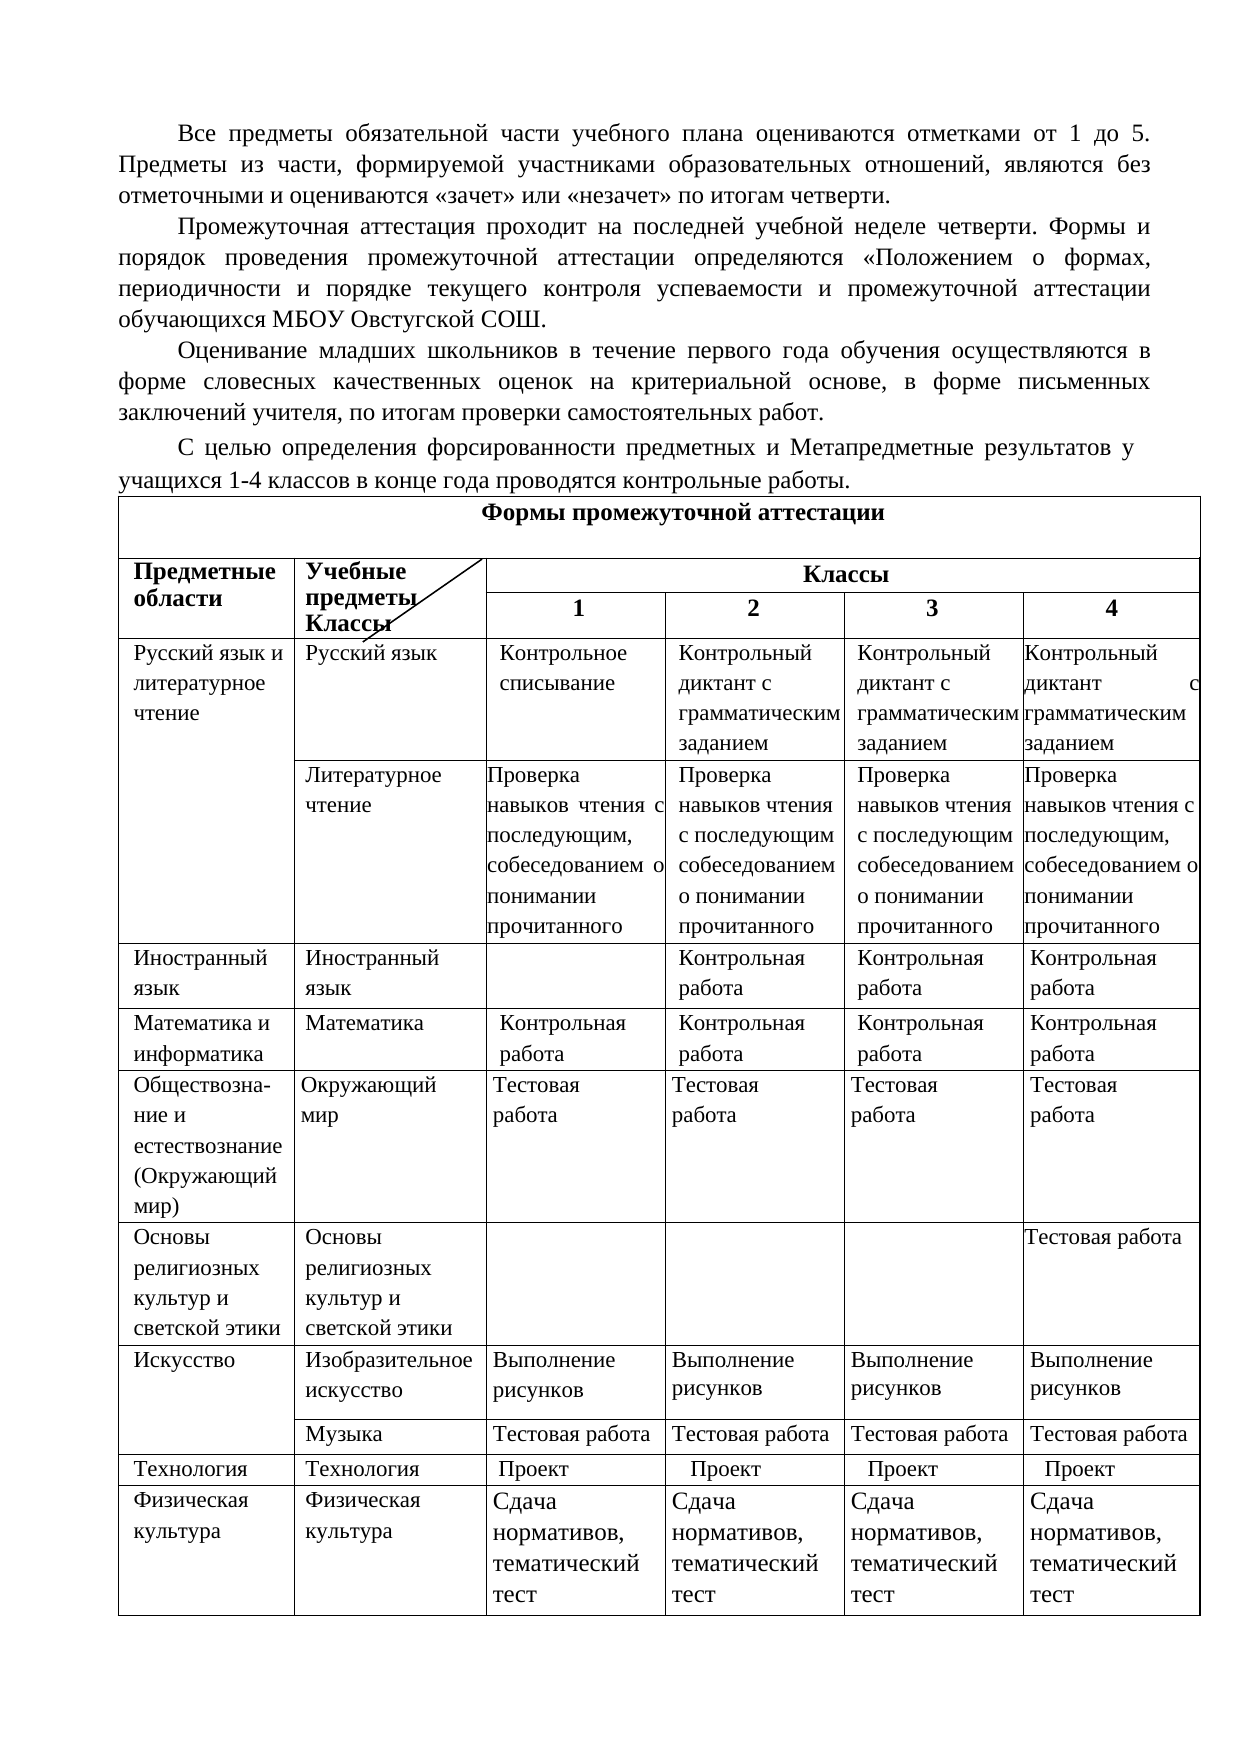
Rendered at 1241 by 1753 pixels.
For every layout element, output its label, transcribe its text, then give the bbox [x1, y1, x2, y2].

table_cell Контрольная работа [845, 944, 1023, 1008]
table_cell Контрольный диктант с грамматическим заданием [845, 639, 1023, 760]
table_cell 3 [845, 593, 1023, 638]
table_cell [487, 1223, 665, 1344]
table_cell Контрольный диктант с грамматическим заданием [1024, 639, 1199, 760]
table_cell Проверка навыков чтения с последующим, собеседованием о понимании прочитанного [1024, 761, 1199, 943]
table_cell Музыка [295, 1420, 486, 1454]
text Оценивание младших школьников в течение первого года обучения осуществляются в форме словесных качественных оценок на критериальной основе, в форме письменных заключений учителя, по итогам проверки самостоятельных работ. [118, 335, 1152, 426]
table_cell Выполнение рисунков [666, 1346, 844, 1419]
table_cell Математика и информатика [119, 1009, 294, 1070]
table_cell Сдача нормативов, тематический тест [845, 1486, 1023, 1615]
table_cell Проект [666, 1455, 844, 1485]
table_cell [845, 1223, 1023, 1344]
table_cell Тестовая работа [666, 1071, 844, 1222]
table_cell Основы религиозных культур и светской этики [119, 1223, 294, 1344]
table_cell Физическая культура [295, 1486, 486, 1615]
table_cell 2 [666, 593, 844, 638]
table_cell Русский язык [295, 639, 486, 760]
table_cell Проверка навыков чтения с последующим, собеседованием о понимании прочитанного [487, 761, 665, 943]
table_cell Контрольное списывание [487, 639, 665, 760]
table_cell Технология [295, 1455, 486, 1485]
table_cell Технология [119, 1455, 294, 1485]
table_cell Сдача нормативов, тематический тест [487, 1486, 665, 1615]
table_cell Иностранный язык [119, 944, 294, 1008]
table_cell Проект [1024, 1455, 1199, 1485]
table_cell Физическая культура [119, 1486, 294, 1615]
table_cell Тестовая работа [1024, 1420, 1199, 1454]
table_cell Проект [487, 1455, 665, 1485]
table_cell Контрольный диктант с грамматическим заданием [666, 639, 844, 760]
table_cell Контрольная работа [845, 1009, 1023, 1070]
table_cell Тестовая работа [845, 1071, 1023, 1222]
table_cell [666, 1223, 844, 1344]
table_cell Контрольная работа [666, 1009, 844, 1070]
table_cell Предметные области [119, 559, 294, 638]
table_cell Искусство [119, 1346, 294, 1454]
table_cell Окружающий мир [295, 1071, 486, 1222]
table_cell Тестовая работа [487, 1420, 665, 1454]
table_cell Изобразительное искусство [295, 1346, 486, 1419]
table_cell Контрольная работа [666, 944, 844, 1008]
table_cell Контрольная работа [487, 1009, 665, 1070]
table_cell Выполнение рисунков [487, 1346, 665, 1419]
table_cell 4 [1024, 593, 1199, 638]
table_cell [487, 944, 665, 1008]
table_cell Классы [487, 559, 1199, 592]
table_cell Выполнение рисунков [1024, 1346, 1199, 1419]
table_cell Контрольная работа [1024, 1009, 1199, 1070]
table_cell Русский язык и литературное чтение [119, 639, 294, 943]
text Все предметы обязательной части учебного плана оцениваются отметками от 1 до 5. Предметы из части, формируемой участниками образовательных отношений, являются без отметочными и оцениваются «зачет» или «незачет» по итогам четверти. [118, 118, 1152, 209]
table_cell Основы религиозных культур и светской этики [295, 1223, 486, 1344]
table_cell 1 [487, 593, 665, 638]
table_cell Выполнение рисунков [845, 1346, 1023, 1419]
text Промежуточная аттестация проходит на последней учебной неделе четверти. Формы и порядок проведения промежуточной аттестации определяются «Положением о формах, периодичности и порядке текущего контроля успеваемости и промежуточной аттестации обучающихся МБОУ Овстугской СОШ. [118, 211, 1152, 333]
table_cell Сдача нормативов, тематический тест [666, 1486, 844, 1615]
table_cell Проверка навыков чтения с последующим собеседованием о понимании прочитанного [666, 761, 844, 943]
table_cell Тестовая работа [845, 1420, 1023, 1454]
table_cell Тестовая работа [1024, 1223, 1199, 1344]
table_cell Обществозна- ние и естествознание (Окружающий мир) [119, 1071, 294, 1222]
table_header Формы промежуточной аттестации [119, 497, 1200, 558]
table_cell Контрольная работа [1024, 944, 1199, 1008]
table_cell Тестовая работа [666, 1420, 844, 1454]
table_cell Математика [295, 1009, 486, 1070]
table_cell Литературное чтение [295, 761, 486, 943]
table_cell Сдача нормативов, тематический тест [1024, 1486, 1199, 1615]
table_cell Учебные предметы Классы [372, 559, 486, 638]
table_cell Проект [845, 1455, 1023, 1485]
table_cell Тестовая работа [1024, 1071, 1199, 1222]
table_cell Иностранный язык [295, 944, 486, 1008]
table_cell Проверка навыков чтения с последующим собеседованием о понимании прочитанного [845, 761, 1023, 943]
text С целью определения форсированности предметных и Метапредметные результатов у учащихся 1-4 классов в конце года проводятся контрольные работы. [118, 428, 1135, 496]
table_cell Тестовая работа [487, 1071, 665, 1222]
table_cell Учебные предметы Классы [295, 559, 479, 638]
